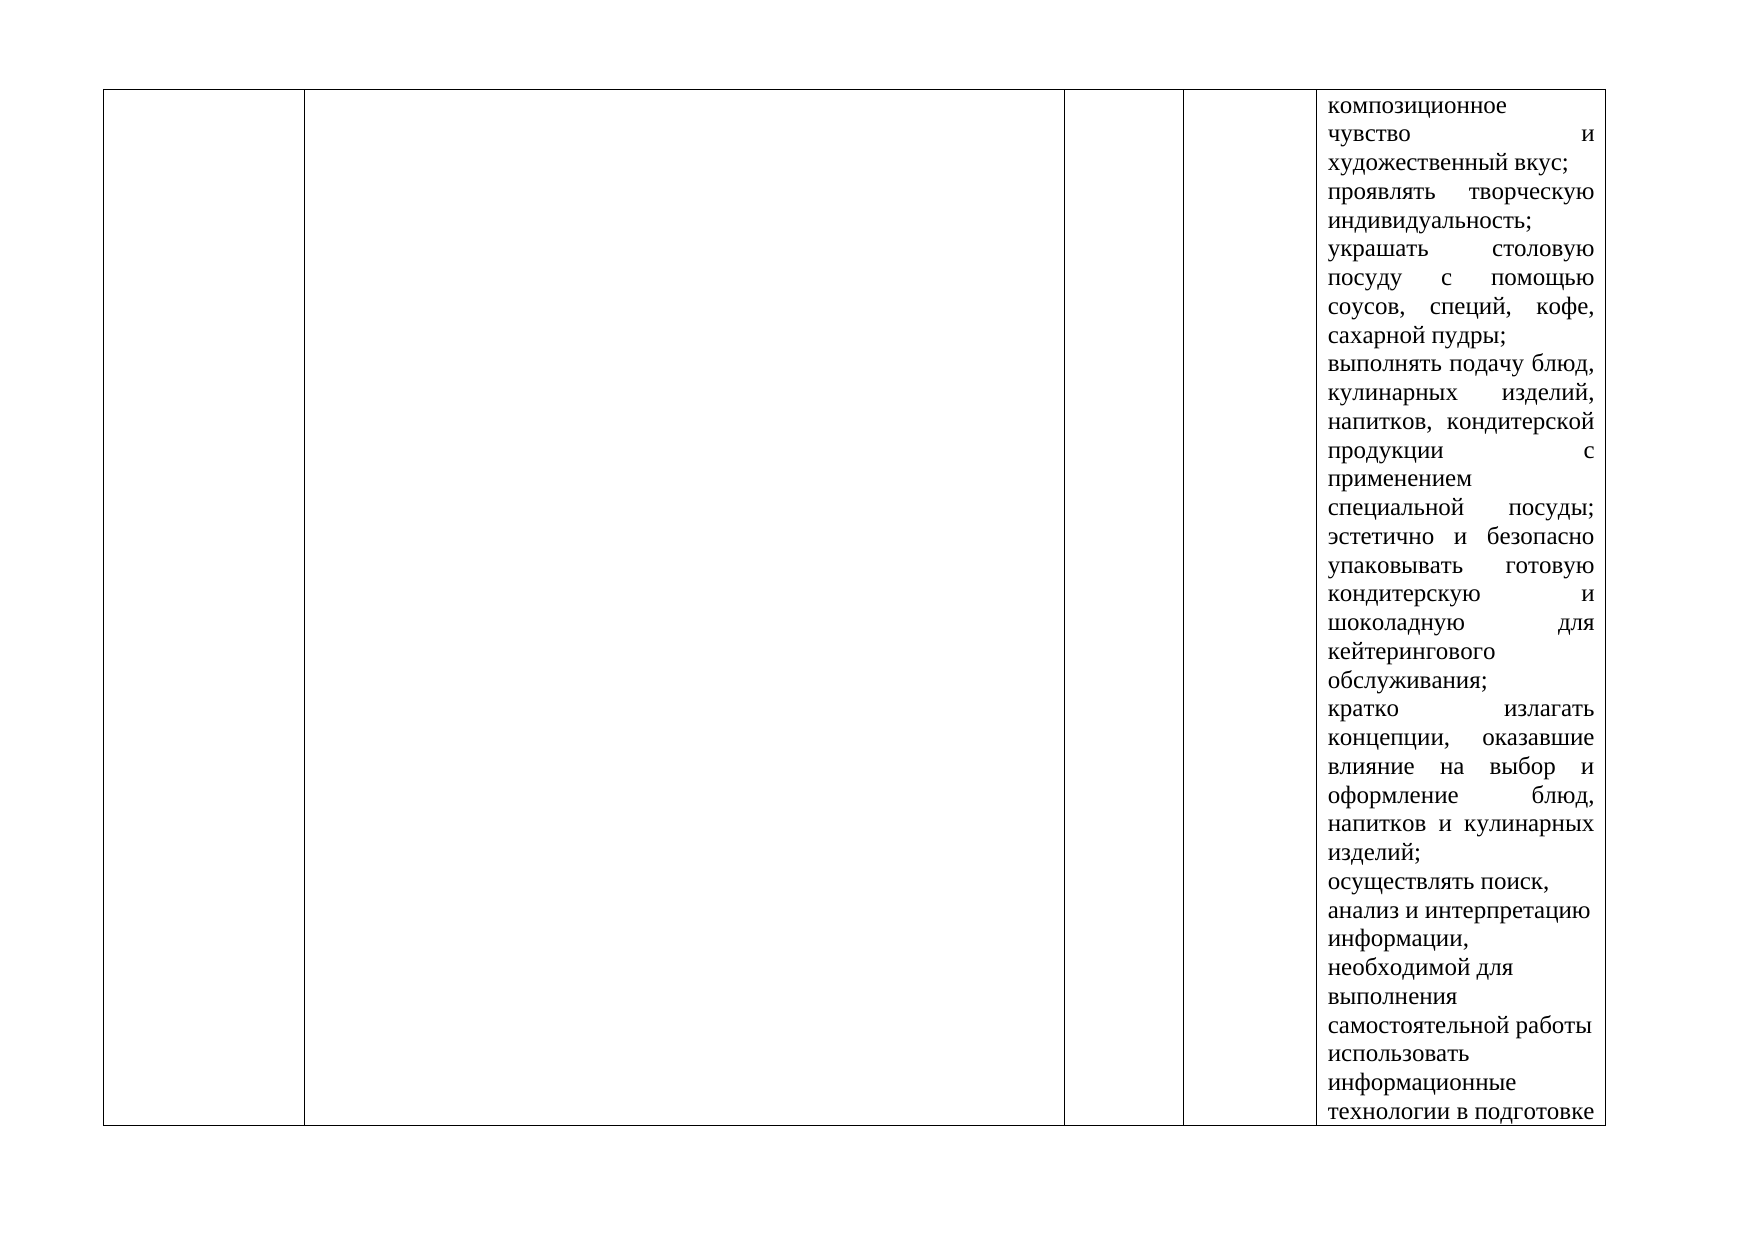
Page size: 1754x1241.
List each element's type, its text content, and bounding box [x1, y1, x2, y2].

table_cell 3 [1065, 90, 1183, 1125]
table_cell 1 [1184, 90, 1316, 1125]
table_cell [305, 90, 1064, 1125]
